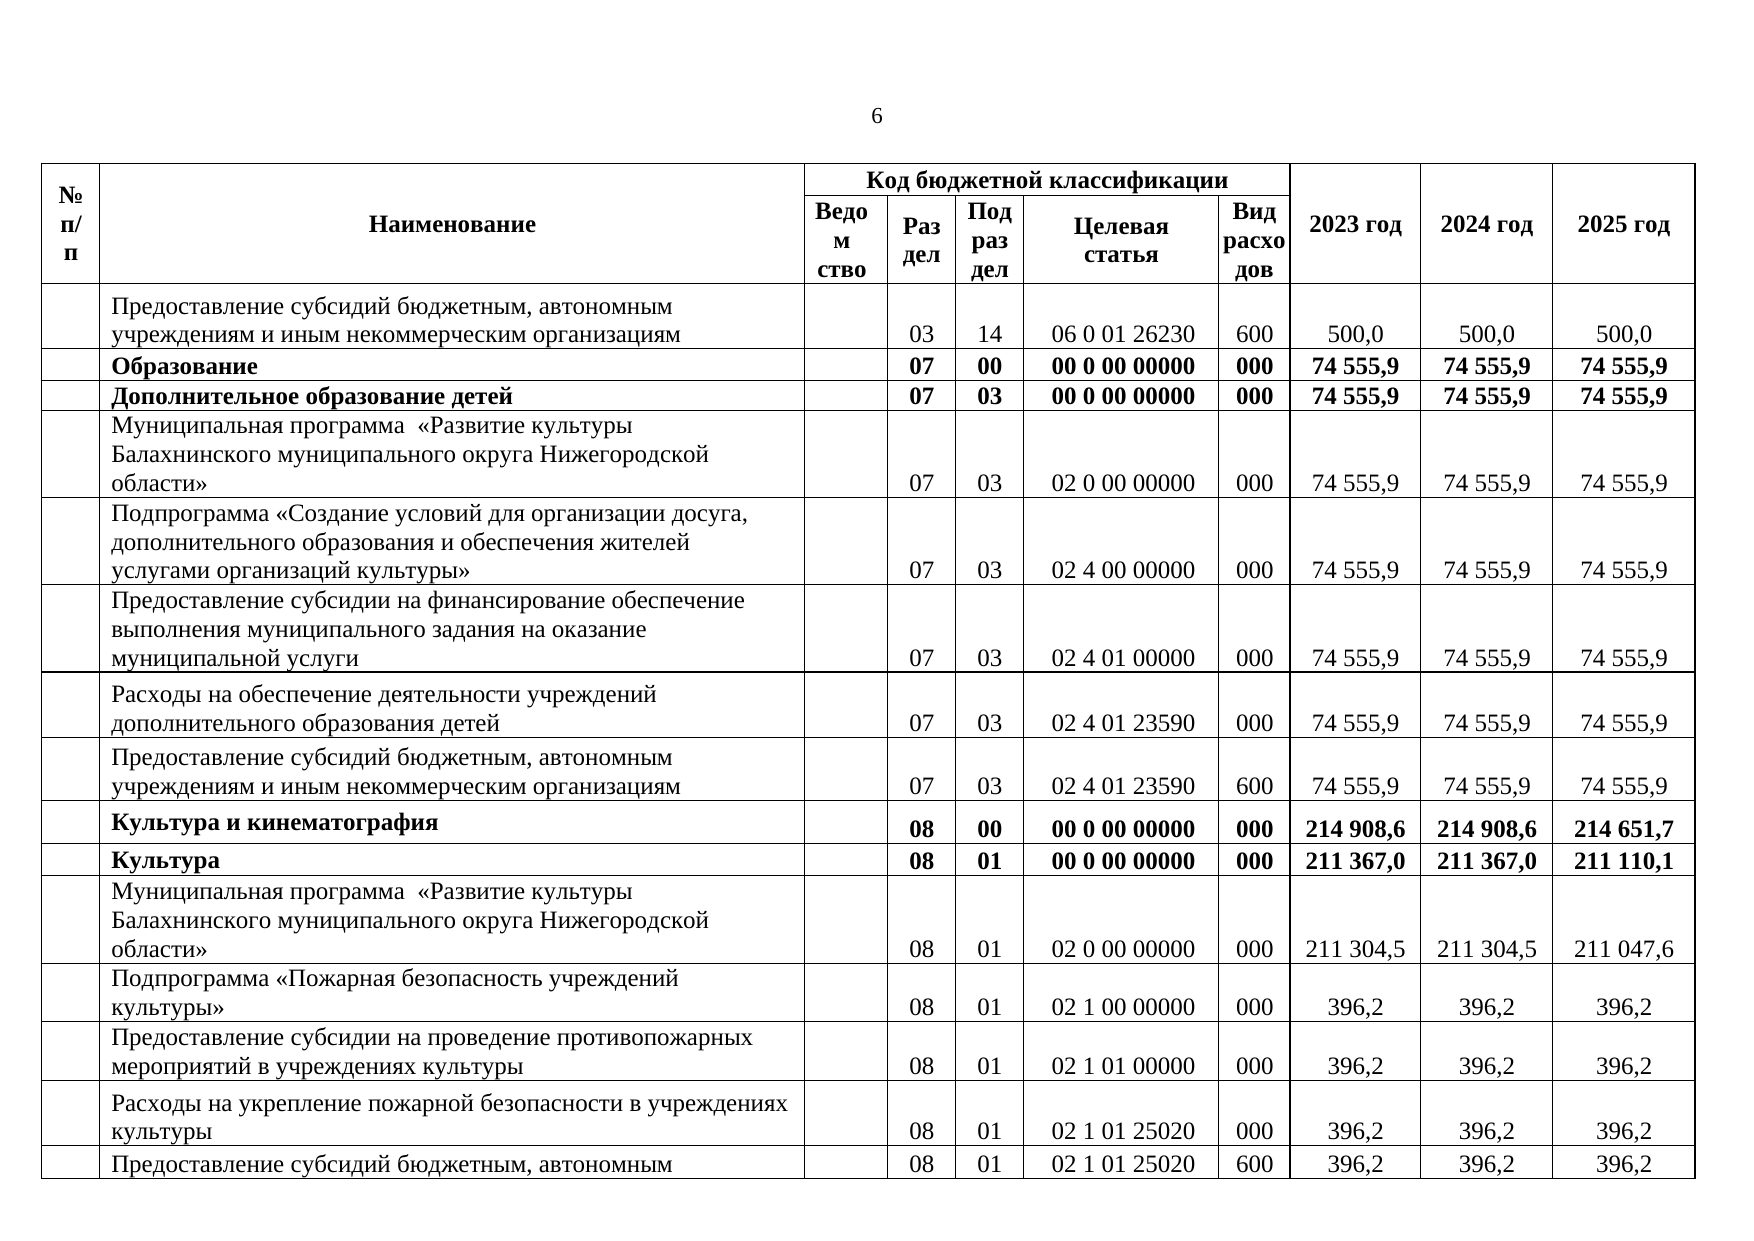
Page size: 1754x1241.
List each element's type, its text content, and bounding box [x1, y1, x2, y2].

table_cell 000 [1219, 673, 1289, 737]
table_cell [805, 349, 887, 380]
table_cell 74 555,9 [1553, 585, 1694, 671]
table_header 2024 год [1421, 164, 1552, 283]
table_cell 07 [888, 738, 955, 799]
table_cell 74 555,9 [1291, 381, 1420, 409]
table_cell Культура [100, 844, 804, 875]
table_cell Образование [100, 349, 804, 380]
table_cell 02 1 00 00000 [1024, 964, 1218, 1021]
table_cell Под раз дел [956, 196, 1023, 283]
table_cell 74 555,9 [1291, 349, 1420, 380]
table_cell [805, 1022, 887, 1079]
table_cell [100, 1146, 804, 1178]
table_cell [42, 801, 99, 842]
table_cell 02 1 01 25020 [1024, 1146, 1218, 1178]
table_cell 74 555,9 [1291, 498, 1420, 584]
table_cell 396,2 [1291, 1146, 1420, 1178]
table_cell [42, 964, 99, 1021]
table_cell 01 [956, 1081, 1023, 1145]
table_cell [805, 1146, 887, 1178]
table_cell Расходы на укрепление пожарной безопасности в учреждениях культуры [100, 1081, 804, 1145]
table_cell 600 [1219, 738, 1289, 799]
table_cell Предоставление субсидии на финансирование обеспечение выполнения муниципального задания на оказание муниципальной услуги [100, 585, 804, 671]
table_cell 396,2 [1421, 1081, 1552, 1145]
table_cell 396,2 [1291, 1081, 1420, 1145]
table_cell [42, 381, 99, 409]
table_cell 02 4 01 00000 [1024, 585, 1218, 671]
table_cell 03 [956, 585, 1023, 671]
table_cell [805, 801, 887, 842]
table_cell 000 [1219, 498, 1289, 584]
table_header Наименование [100, 164, 804, 283]
table_cell 01 [956, 1146, 1023, 1178]
table_cell 000 [1219, 876, 1289, 962]
table_cell 07 [888, 411, 955, 497]
table_cell [42, 1022, 99, 1079]
table_cell Культура и кинематография [100, 801, 804, 842]
table_cell 06 0 01 26230 [1024, 284, 1218, 348]
table_cell 08 [888, 964, 955, 1021]
table_cell 74 555,9 [1421, 738, 1552, 799]
table_cell 02 4 01 23590 [1024, 673, 1218, 737]
table_cell Подпрограмма «Пожарная безопасность учреждений культуры» [100, 964, 804, 1021]
table_cell 01 [956, 876, 1023, 962]
table_cell 211 304,5 [1291, 876, 1420, 962]
table_cell 500,0 [1291, 284, 1420, 348]
table_cell 08 [888, 1146, 955, 1178]
table_cell [805, 673, 887, 737]
table_cell 74 555,9 [1421, 381, 1552, 409]
table_cell Муниципальная программа «Развитие культуры Балахнинского муниципального округа Нижегородской области» [100, 876, 804, 962]
table_cell 000 [1219, 381, 1289, 409]
table_cell 214 908,6 [1291, 801, 1420, 842]
table_cell 03 [956, 738, 1023, 799]
table_cell 600 [1219, 284, 1289, 348]
table_cell 214 908,6 [1421, 801, 1552, 842]
table_header Код бюджетной классификации [805, 164, 1289, 195]
table_cell 000 [1219, 349, 1289, 380]
table_cell [805, 844, 887, 875]
table_cell [805, 498, 887, 584]
table_cell 08 [888, 844, 955, 875]
table_cell Дополнительное образование детей [100, 381, 804, 409]
table_cell 000 [1219, 844, 1289, 875]
table_cell [42, 738, 99, 799]
table_cell 000 [1219, 1022, 1289, 1079]
table_cell Вид расхо дов [1219, 196, 1289, 283]
table_cell 07 [888, 585, 955, 671]
table_cell 00 0 00 00000 [1024, 801, 1218, 842]
table_cell [805, 738, 887, 799]
table_cell 74 555,9 [1553, 738, 1694, 799]
table_cell Ведом ство [805, 196, 887, 283]
table_cell [42, 673, 99, 737]
table_cell 07 [888, 381, 955, 409]
table_cell 396,2 [1421, 1022, 1552, 1079]
table_cell 396,2 [1553, 1146, 1694, 1178]
table_cell 74 555,9 [1553, 411, 1694, 497]
table_cell [42, 876, 99, 962]
table_cell 000 [1219, 964, 1289, 1021]
table_cell 02 4 01 23590 [1024, 738, 1218, 799]
table_cell 74 555,9 [1553, 349, 1694, 380]
table_cell 74 555,9 [1421, 349, 1552, 380]
table_cell 74 555,9 [1421, 411, 1552, 497]
table_cell 03 [956, 381, 1023, 409]
table_cell [805, 411, 887, 497]
table_cell 02 4 00 00000 [1024, 498, 1218, 584]
table_header 2025 год [1553, 164, 1694, 283]
table_cell 000 [1219, 801, 1289, 842]
table_cell 07 [888, 673, 955, 737]
table_cell 00 0 00 00000 [1024, 844, 1218, 875]
table_cell 07 [888, 498, 955, 584]
table_cell 74 555,9 [1553, 498, 1694, 584]
table_cell Предоставление субсидии на проведение противопожарных мероприятий в учреждениях культуры [100, 1022, 804, 1079]
table_cell 396,2 [1553, 964, 1694, 1021]
table_cell 02 0 00 00000 [1024, 411, 1218, 497]
table_cell [805, 964, 887, 1021]
table_cell 500,0 [1421, 284, 1552, 348]
table_cell [805, 284, 887, 348]
table_cell 03 [956, 673, 1023, 737]
table_cell 00 [956, 349, 1023, 380]
table_cell 74 555,9 [1421, 673, 1552, 737]
table_cell 74 555,9 [1421, 498, 1552, 584]
table_cell [805, 876, 887, 962]
table_cell 74 555,9 [1553, 381, 1694, 409]
table_cell 396,2 [1421, 1146, 1552, 1178]
table_cell 000 [1219, 1081, 1289, 1145]
table_cell 14 [956, 284, 1023, 348]
table_cell 07 [888, 349, 955, 380]
table_cell 08 [888, 1022, 955, 1079]
table_cell 74 555,9 [1421, 585, 1552, 671]
table_cell Расходы на обеспечение деятельности учреждений дополнительного образования детей [100, 673, 804, 737]
table_cell 02 1 01 25020 [1024, 1081, 1218, 1145]
table_cell Раз дел [888, 196, 955, 283]
table_cell [805, 1081, 887, 1145]
table_cell 211 367,0 [1421, 844, 1552, 875]
table_cell 08 [888, 801, 955, 842]
table_cell 08 [888, 876, 955, 962]
table_cell Подпрограмма «Создание условий для организации досуга, дополнительного образования и обеспечения жителей услугами организаций культуры» [100, 498, 804, 584]
table_cell 000 [1219, 411, 1289, 497]
table_cell 214 651,7 [1553, 801, 1694, 842]
table_cell 396,2 [1291, 1022, 1420, 1079]
table_cell 00 [956, 801, 1023, 842]
table_cell 74 555,9 [1553, 673, 1694, 737]
table_cell 03 [888, 284, 955, 348]
table_cell 396,2 [1553, 1022, 1694, 1079]
table_cell Предоставление субсидий бюджетным, автономным учреждениям и иным некоммерческим организациям [100, 738, 804, 799]
table_cell [42, 498, 99, 584]
table_cell 03 [956, 498, 1023, 584]
table_cell 74 555,9 [1291, 411, 1420, 497]
table_cell 500,0 [1553, 284, 1694, 348]
table_cell 00 0 00 00000 [1024, 349, 1218, 380]
table_cell [805, 381, 887, 409]
table_cell 01 [956, 964, 1023, 1021]
table_cell Целевая статья [1024, 196, 1218, 283]
table_cell 396,2 [1291, 964, 1420, 1021]
table_cell 74 555,9 [1291, 738, 1420, 799]
table_cell [805, 585, 887, 671]
table_cell Муниципальная программа «Развитие культуры Балахнинского муниципального округа Нижегородской области» [100, 411, 804, 497]
table_cell 396,2 [1421, 964, 1552, 1021]
table_cell 74 555,9 [1291, 585, 1420, 671]
table_header 2023 год [1291, 164, 1420, 283]
table_cell 08 [888, 1081, 955, 1145]
table_cell [42, 411, 99, 497]
table_cell 211 304,5 [1421, 876, 1552, 962]
table_cell 600 [1219, 1146, 1289, 1178]
table_cell 00 0 00 00000 [1024, 381, 1218, 409]
table_cell [42, 349, 99, 380]
table_cell 396,2 [1553, 1081, 1694, 1145]
table_cell 000 [1219, 585, 1289, 671]
table_cell [42, 585, 99, 671]
table_cell 02 1 01 00000 [1024, 1022, 1218, 1079]
table_cell 74 555,9 [1291, 673, 1420, 737]
table_cell 211 367,0 [1291, 844, 1420, 875]
table_cell [42, 1146, 99, 1178]
table_cell 03 [956, 411, 1023, 497]
table_cell 01 [956, 844, 1023, 875]
table_cell 02 0 00 00000 [1024, 876, 1218, 962]
table_cell 01 [956, 1022, 1023, 1079]
table_cell [42, 284, 99, 348]
table_header № п/п [42, 164, 99, 283]
table_cell [42, 1081, 99, 1145]
table_cell 211 110,1 [1553, 844, 1694, 875]
table_cell 211 047,6 [1553, 876, 1694, 962]
table_cell [42, 844, 99, 875]
table_cell Предоставление субсидий бюджетным, автономным учреждениям и иным некоммерческим организациям [100, 284, 804, 348]
